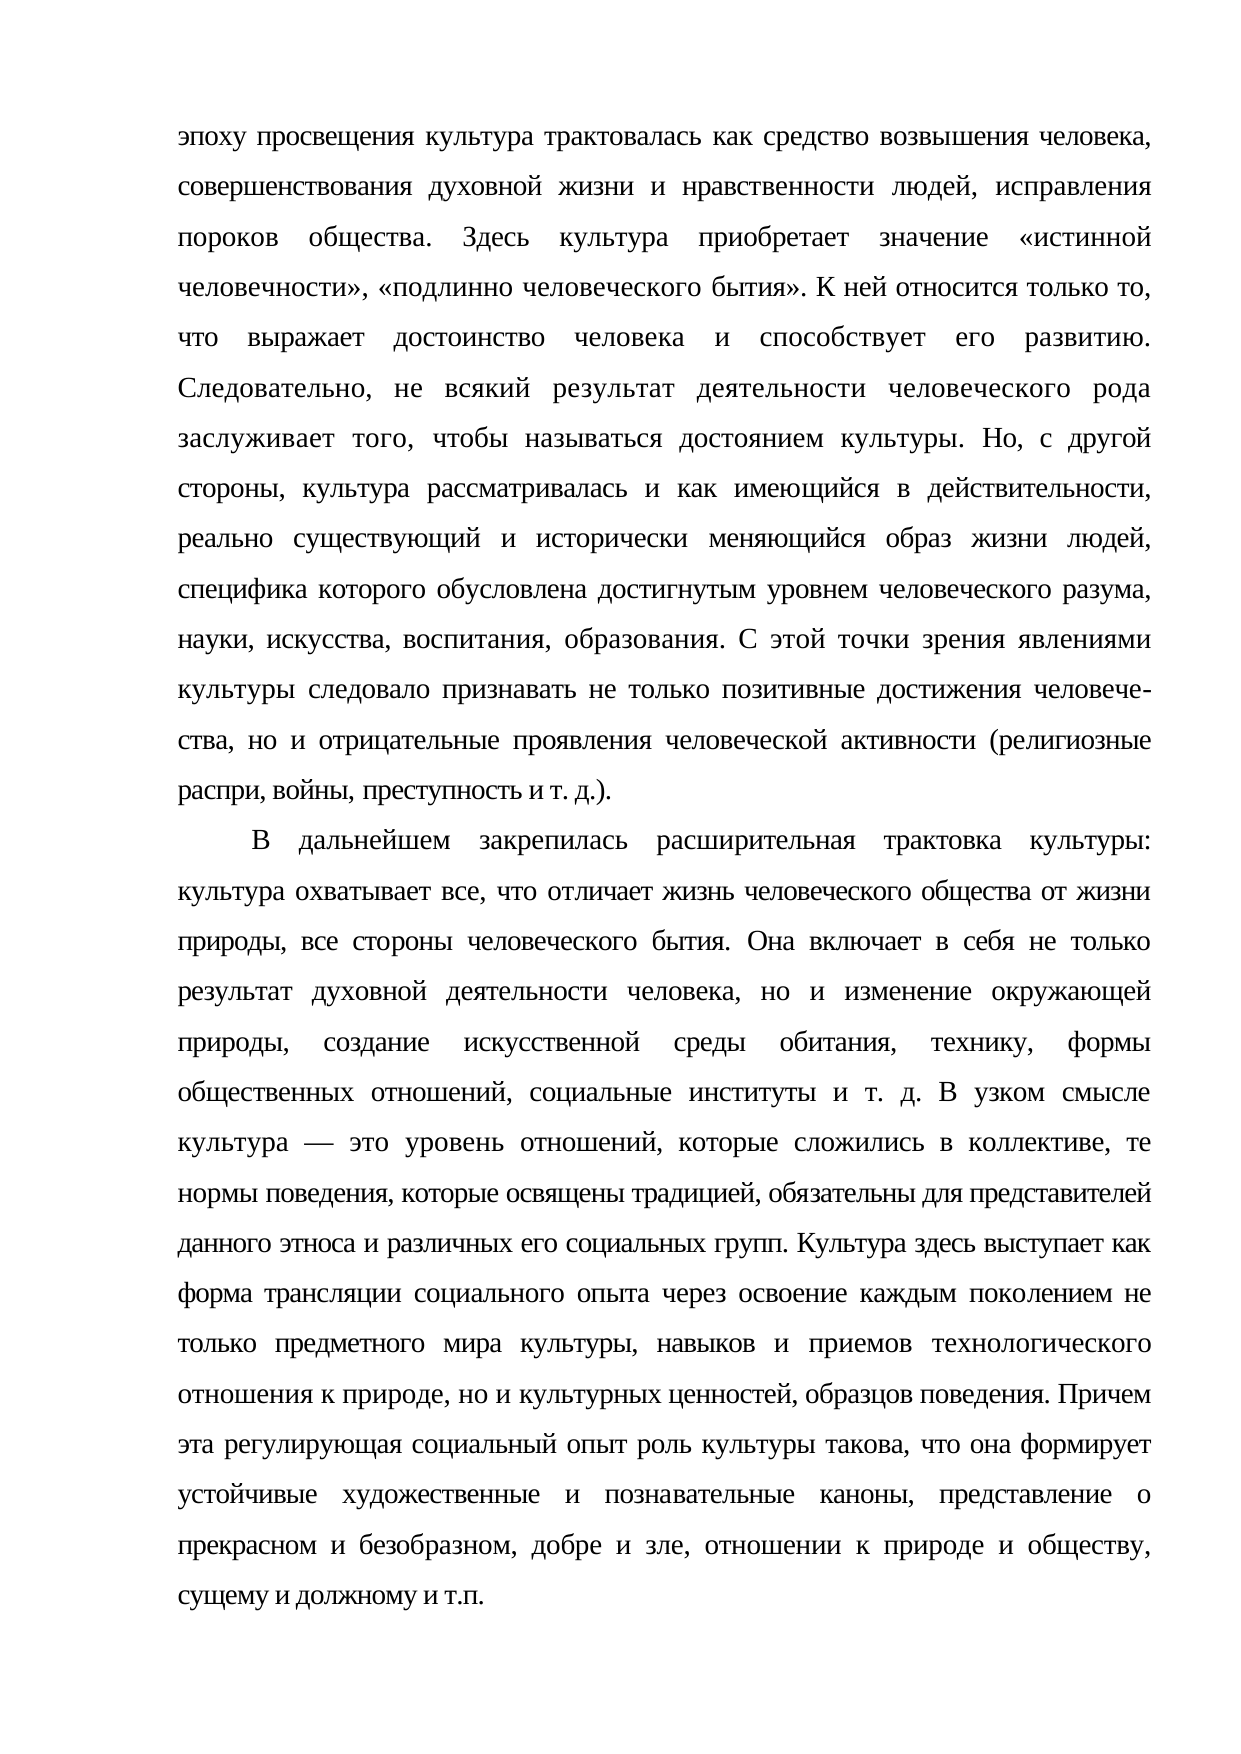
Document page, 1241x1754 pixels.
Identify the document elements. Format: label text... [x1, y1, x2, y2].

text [177, 118, 1152, 806]
text В дальнейшем закрепилась расширительная трактовка культуры: культура охватывает все, что отличает жизнь человеческого общества от жизни природы, все стороны человеческого бытия. Она включает в себя не только результат духовной деятельности человека, но и изменение окружающей природы, создание искусственной среды обитания, технику, формы общественных отношений, социальные институты и т. д. В узком смысле культура — это уровень отношений, которые сложились в коллективе, те нормы поведения, которые освящены традицией, обязательны для представителей данного этноса и различных его социальных групп. Культура здесь выступает как форма трансляции социального опыта через освоение каждым поколением не только предметного мира культуры, навыков и приемов технологического отношения к природе, но и культурных ценностей, образцов поведения. Причем эта регулирующая социальный опыт роль культуры такова, что она формирует устойчивые художественные и познавательные каноны, представление о прекрасном и безобразном, добре и зле, отношении к природе и обществу, сущему и должному и т.п. [177, 822, 1152, 1611]
